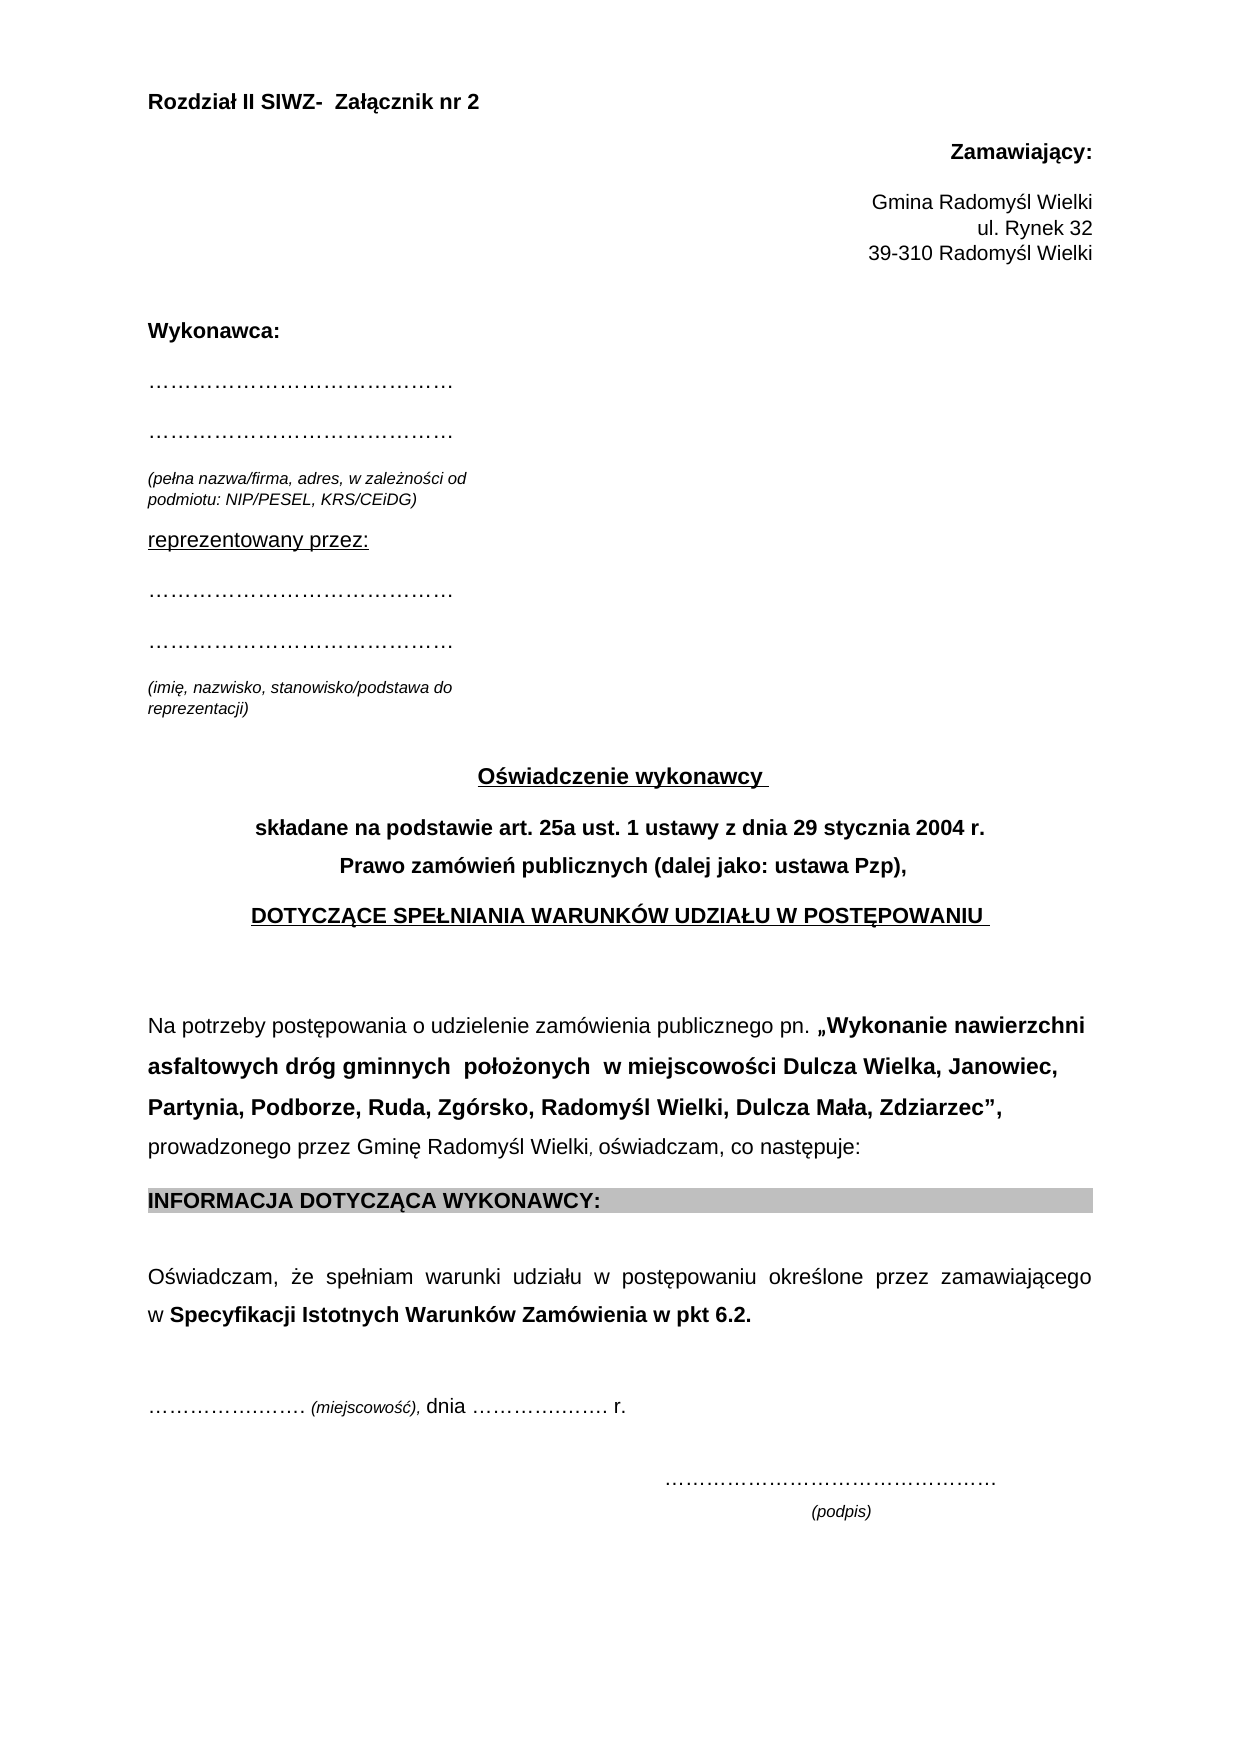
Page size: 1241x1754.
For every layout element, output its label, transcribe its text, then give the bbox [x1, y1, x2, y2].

text Oświadczenie wykonawcy [148, 763, 1093, 789]
text ………………………………………… [148, 1466, 1093, 1489]
text Gmina Radomyśl Wielki [148, 189, 1093, 213]
text reprezentowany przez: [148, 527, 1093, 552]
text (podpis) [738, 1502, 1093, 1521]
text (imię, nazwisko, stanowisko/podstawa do reprezentacji) [148, 678, 472, 718]
text 39-310 Radomyśl Wielki [148, 241, 1093, 265]
text składane na podstawie art. 25a ust. 1 ustawy z dnia 29 stycznia 2004 r. [148, 815, 1093, 840]
text Oświadczam, że spełniam warunki udziału w postępowaniu określone przez zamawiającego w Specyfikacji Istotnych Warunków Zamówienia w pkt 6.2. [148, 1264, 1093, 1327]
text INFORMACJA DOTYCZĄCA WYKONAWCY: [148, 1188, 1093, 1213]
text Na potrzeby postępowania o udzielenie zamówienia publicznego pn. „Wykonanie nawierzchni asfaltowych dróg gminnych położonych w miejscowości Dulcza Wielka, Janowiec, Partynia, Podborze, Ruda, Zgórsko, Radomyśl Wielki, Dulcza Mała, Zdziarzec”, prowadzonego przez Gminę Radomyśl Wielki, oświadczam, co następuje: [148, 1011, 1093, 1159]
text ………………………………………………………………………… [148, 368, 472, 443]
text ………………………………………………………………………… [148, 577, 472, 653]
text ul. Rynek 32 [148, 215, 1093, 239]
text Zamawiający: [694, 139, 1093, 164]
text (pełna nazwa/firma, adres, w zależności od podmiotu: NIP/PESEL, KRS/CEiDG) [148, 469, 472, 508]
text Wykonawca: [148, 317, 1093, 343]
text Prawo zamówień publicznych (dalej jako: ustawa Pzp), [148, 853, 1093, 878]
text Rozdział II SIWZ- Załącznik nr 2 [148, 89, 1093, 114]
text …………….……. (miejscowość), dnia ………….……. r. [148, 1394, 1093, 1418]
text DOTYCZĄCE SPEŁNIANIA WARUNKÓW UDZIAŁU W POSTĘPOWANIU [148, 903, 1093, 970]
